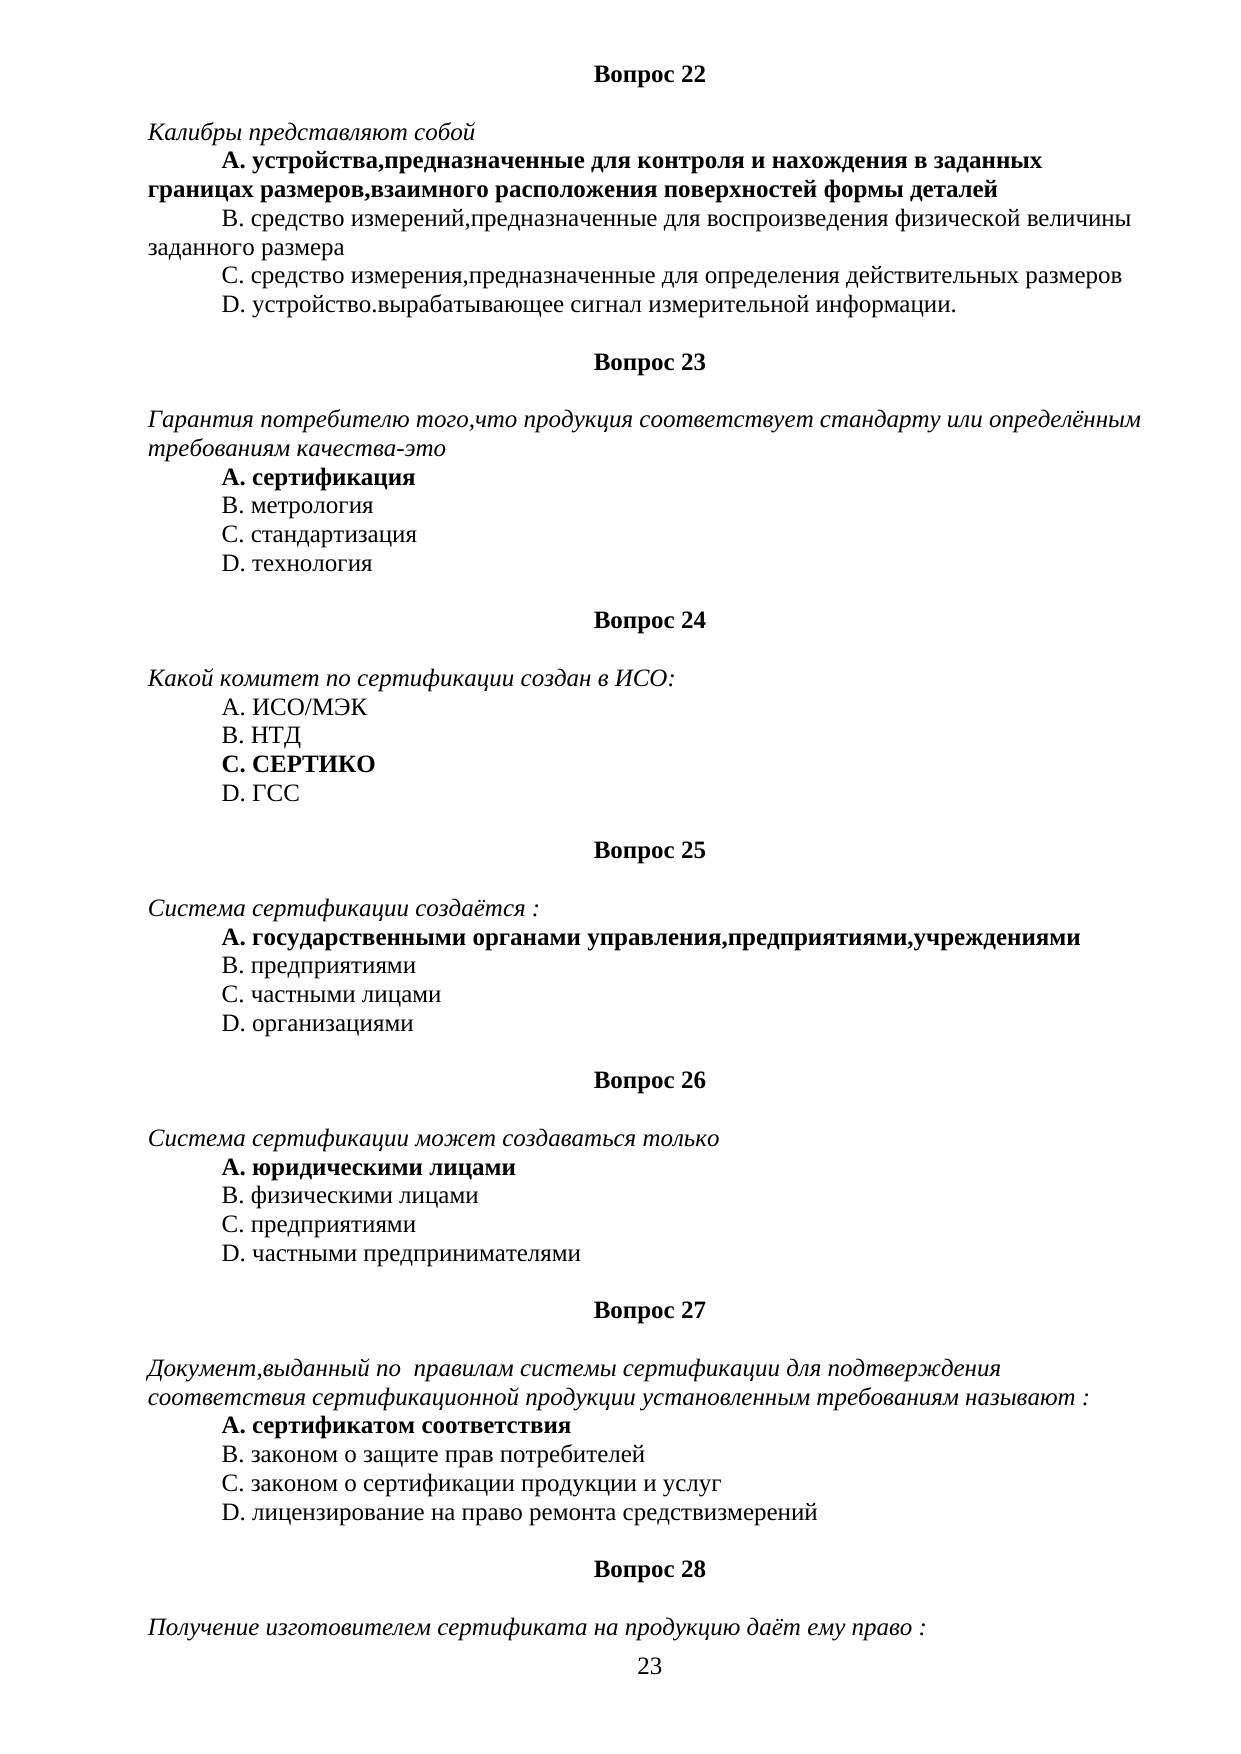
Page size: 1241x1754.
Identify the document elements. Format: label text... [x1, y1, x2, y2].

text Гарантия потребителю того,что продукция соответствует стандарту или определённым требованиям качества-это [148, 404, 1152, 462]
text A. сертификатом соответствия [148, 1410, 1152, 1439]
text A. ИСО/МЭК [148, 692, 1152, 720]
text B. предприятиями [148, 950, 1152, 979]
text Система сертификации создаётся : [148, 893, 1152, 922]
text Калибры представляют собой [148, 117, 1152, 145]
text D. устройство.вырабатывающее сигнал измерительной информации. [148, 289, 1152, 318]
text Вопрос 25 [148, 835, 1152, 864]
text C. частными лицами [148, 979, 1152, 1008]
text B. средство измерений,предназначенные для воспроизведения физической величины заданного размера [148, 203, 1152, 260]
text Вопрос 27 [148, 1295, 1152, 1324]
text C. стандартизация [148, 519, 1152, 548]
text D. частными предпринимателями [148, 1238, 1152, 1267]
text B. НТД [148, 720, 1152, 749]
text A. юридическими лицами [148, 1152, 1152, 1180]
text A. сертификация [148, 462, 1152, 490]
text C. предприятиями [148, 1209, 1152, 1238]
text D. технология [148, 548, 1152, 577]
text Получение изготовителем сертификата на продукцию даёт ему право : [148, 1612, 1152, 1640]
text Вопрос 23 [148, 347, 1152, 375]
text A. устройства,предназначенные для контроля и нахождения в заданных границах размеров,взаимного расположения поверхностей формы деталей [148, 145, 1152, 203]
text A. государственными органами управления,предприятиями,учреждениями [148, 922, 1152, 950]
text C. средство измерения,предназначенные для определения действительных размеров [148, 260, 1152, 289]
text D. ГСС [148, 778, 1152, 807]
text B. метрология [148, 490, 1152, 519]
text D. организациями [148, 1008, 1152, 1037]
text Система сертификации может создаваться только [148, 1123, 1152, 1152]
text C. законом о сертификации продукции и услуг [148, 1468, 1152, 1497]
text D. лицензирование на право ремонта средствизмерений [148, 1497, 1152, 1525]
text Вопрос 22 [148, 59, 1152, 88]
text C. СЕРТИКО [148, 749, 1152, 778]
text Вопрос 24 [148, 605, 1152, 634]
text Вопрос 26 [148, 1065, 1152, 1094]
text Вопрос 28 [148, 1554, 1152, 1583]
text B. законом о защите прав потребителей [148, 1439, 1152, 1468]
text Документ,выданный по правилам системы сертификации для подтверждения соответствия сертификационной продукции установленным требованиям называют : [148, 1353, 1152, 1410]
text Какой комитет по сертификации создан в ИСО: [148, 663, 1152, 692]
text B. физическими лицами [148, 1180, 1152, 1209]
